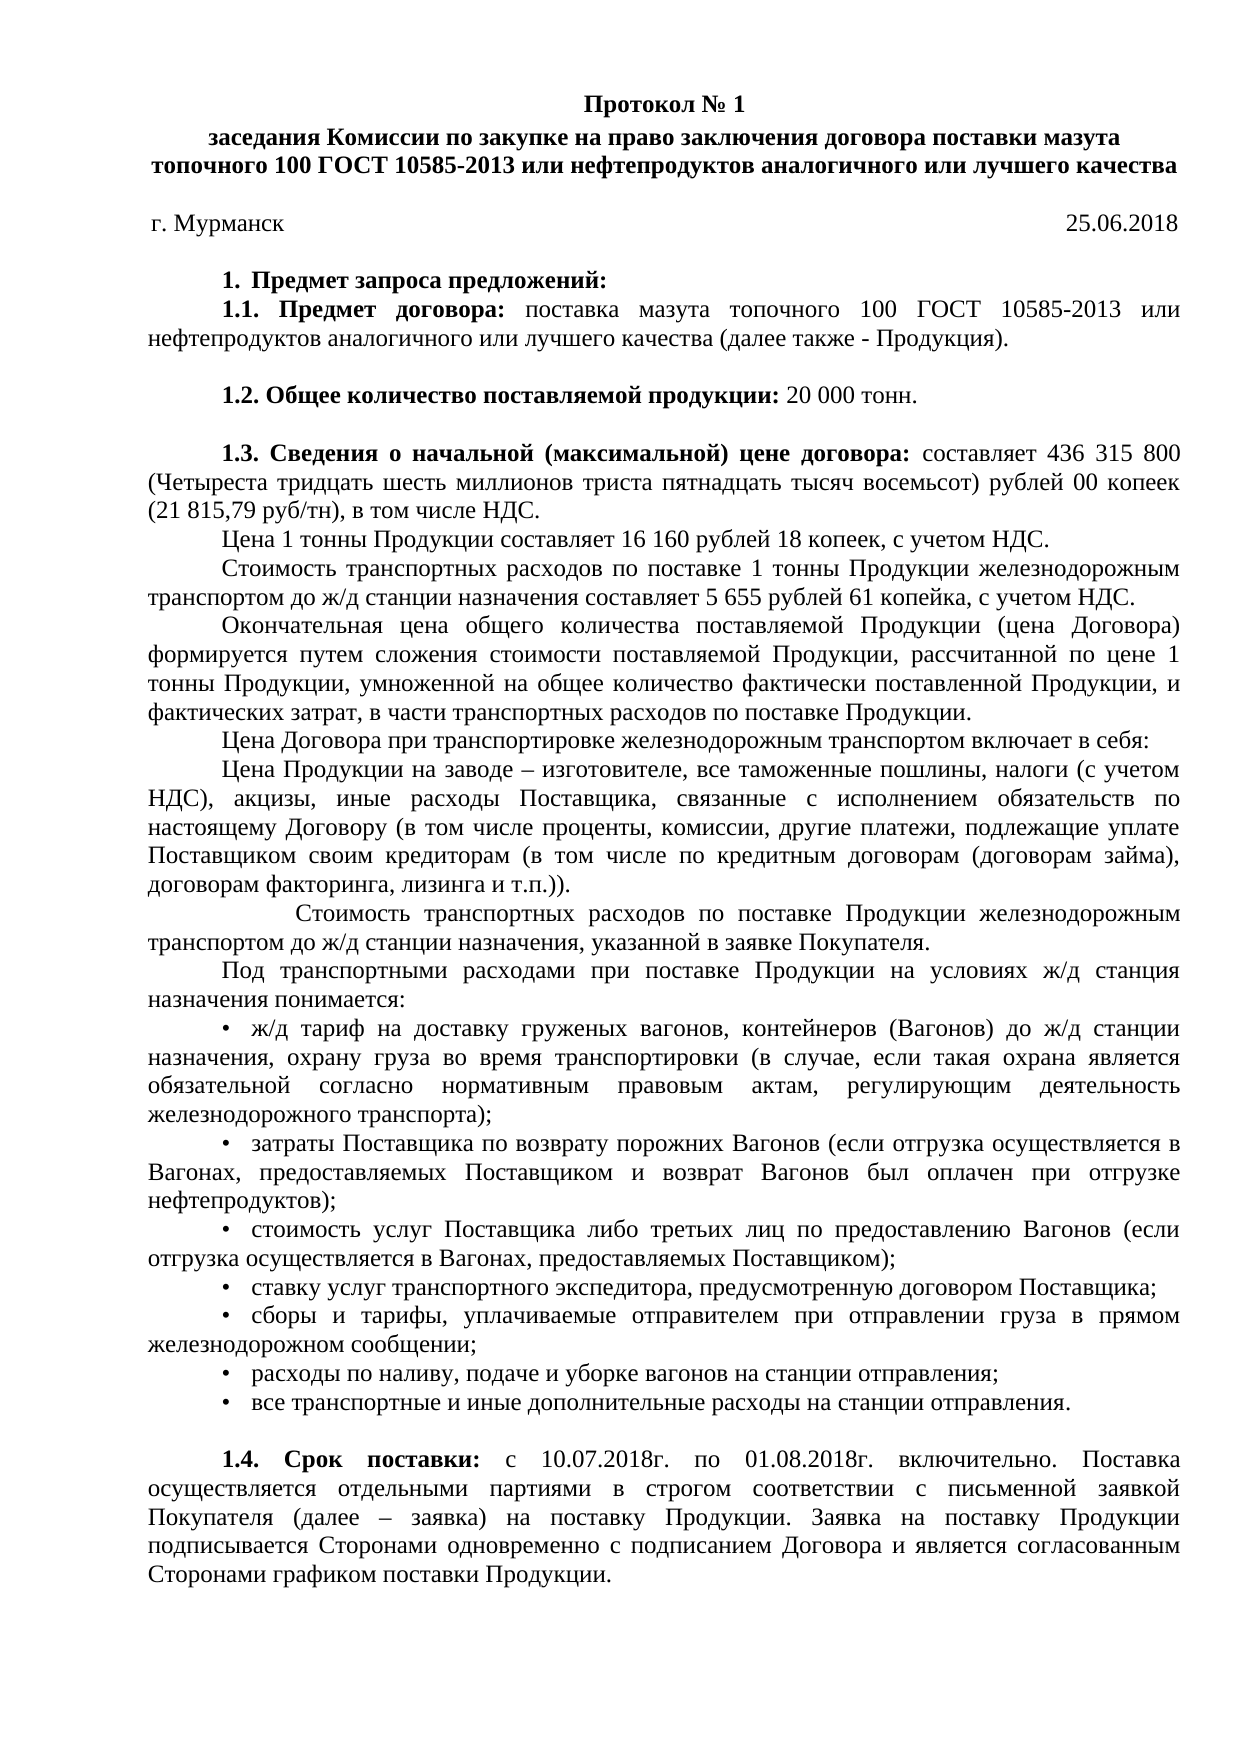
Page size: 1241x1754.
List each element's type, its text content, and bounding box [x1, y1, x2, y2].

text • ставку услуг транспортного экспедитора, предусмотренную договором Поставщика; [148, 1272, 1181, 1300]
text 1.4. Срок поставки: с 10.07.2018г. по 01.08.2018г. включительно. Поставка осуществляется отдельными партиями в строгом соответствии с письменной заявкой Покупателя (далее – заявка) на поставку Продукции. Заявка на поставку Продукции подписывается Сторонами одновременно с подписанием Договора и является согласованным Сторонами графиком поставки Продукции. [148, 1444, 1181, 1588]
text Стоимость транспортных расходов по поставке 1 тонны Продукции железнодорожным транспортом до ж/д станции назначения составляет 5 655 рублей 61 копейка, с учетом НДС. [148, 553, 1181, 610]
text Стоимость транспортных расходов по поставке Продукции железнодорожным транспортом до ж/д станции назначения, указанной в заявке Покупателя. [148, 898, 1181, 955]
text Под транспортными расходами при поставке Продукции на условиях ж/д станция назначения понимается: [148, 955, 1181, 1013]
text 1.3. Сведения о начальной (максимальной) цене договора: составляет 436 315 800 (Четыреста тридцать шесть миллионов триста пятнадцать тысяч восемьсот) рублей 00 копеек (21 815,79 руб/тн), в том числе НДС. [148, 438, 1181, 524]
text • затраты Поставщика по возврату порожних Вагонов (если отгрузка осуществляется в Вагонах, предоставляемых Поставщиком и возврат Вагонов был оплачен при отгрузке нефтепродуктов); [148, 1128, 1181, 1214]
text Протокол № 1 [148, 89, 1181, 117]
list Предмет запроса предложений: [148, 265, 1181, 294]
text • стоимость услуг Поставщика либо третьих лиц по предоставлению Вагонов (если отгрузка осуществляется в Вагонах, предоставляемых Поставщиком); [148, 1214, 1181, 1272]
text • сборы и тарифы, уплачиваемые отправителем при отправлении груза в прямом железнодорожном сообщении; [148, 1300, 1181, 1358]
text • ж/д тариф на доставку груженых вагонов, контейнеров (Вагонов) до ж/д станции назначения, охрану груза во время транспортировки (в случае, если такая охрана является обязательной согласно нормативным правовым актам, регулирующим деятельность железнодорожного транспорта); [148, 1013, 1181, 1128]
text • расходы по наливу, подаче и уборке вагонов на станции отправления; [148, 1358, 1181, 1387]
text Цена 1 тонны Продукции составляет 16 160 рублей 18 копеек, с учетом НДС. [148, 524, 1181, 553]
text • все транспортные и иные дополнительные расходы на станции отправления. [148, 1387, 1181, 1415]
text г. Мурманск 25.06.2018 [148, 208, 1181, 237]
text Цена Продукции на заводе – изготовителе, все таможенные пошлины, налоги (с учетом НДС), акцизы, иные расходы Поставщика, связанные с исполнением обязательств по настоящему Договору (в том числе проценты, комиссии, другие платежи, подлежащие уплате Поставщиком своим кредиторам (в том числе по кредитным договорам (договорам займа), договорам факторинга, лизинга и т.п.)). [148, 754, 1181, 898]
text Цена Договора при транспортировке железнодорожным транспортом включает в себя: [148, 725, 1181, 754]
text Окончательная цена общего количества поставляемой Продукции (цена Договора) формируется путем сложения стоимости поставляемой Продукции, рассчитанной по цене 1 тонны Продукции, умноженной на общее количество фактически поставленной Продукции, и фактических затрат, в части транспортных расходов по поставке Продукции. [148, 610, 1181, 725]
text заседания Комиссии по закупке на право заключения договора поставки мазута топочного 100 ГОСТ 10585-2013 или нефтепродуктов аналогичного или лучшего качества [148, 122, 1181, 179]
text 1.2. Общее количество поставляемой продукции: 20 000 тонн. [148, 380, 1181, 409]
text 1.1. Предмет договора: поставка мазута топочного 100 ГОСТ 10585-2013 или нефтепродуктов аналогичного или лучшего качества (далее также - Продукция). [148, 294, 1181, 352]
